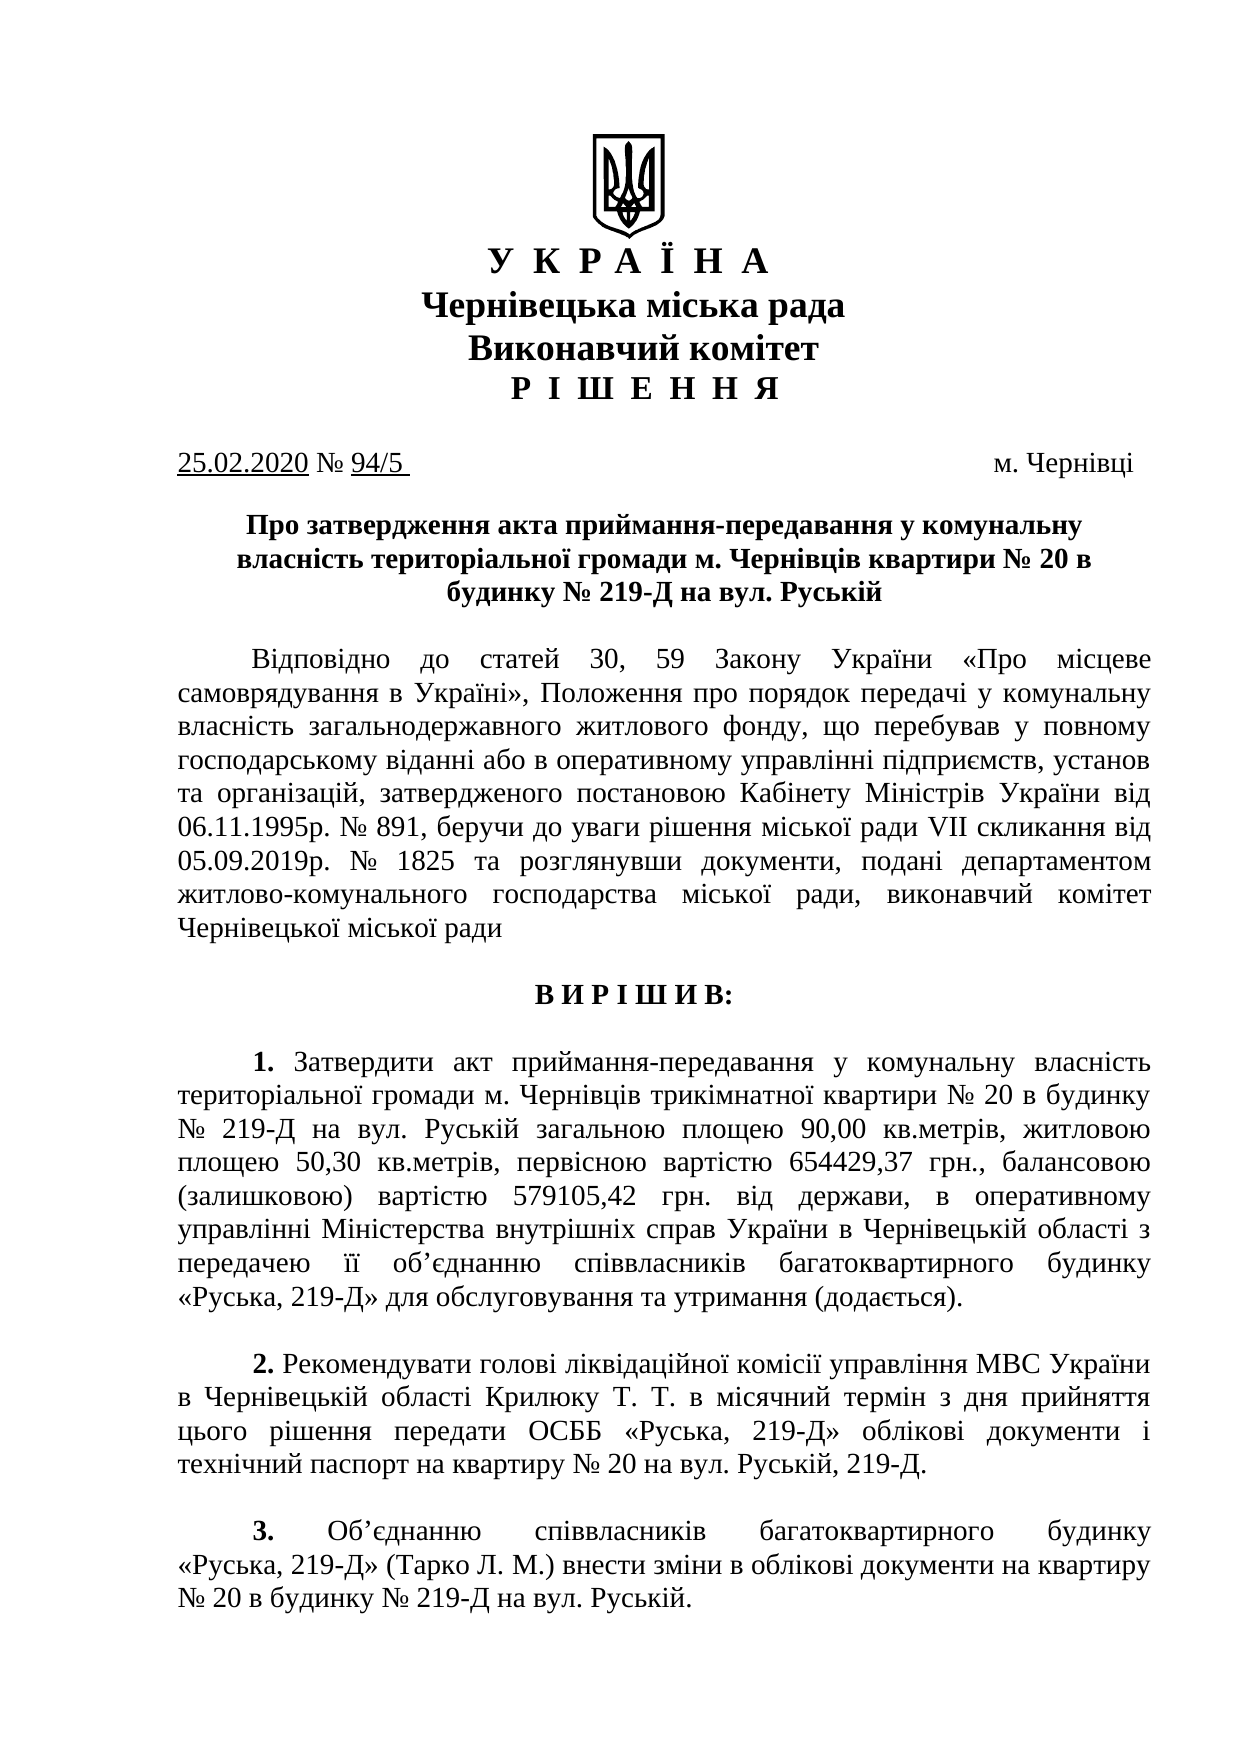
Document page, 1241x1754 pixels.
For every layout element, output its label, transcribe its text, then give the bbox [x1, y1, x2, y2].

subtitle Чернівецька міська рада [177, 282, 1152, 325]
text 1. Затвердити акт приймання-передавання у комунальну власність територіальної громади м. Чернівців трикімнатної квартири № 20 в будинку № 219-Д на вул. Руській загальною площею 90,00 кв.метрів, житловою площею 50,30 кв.метрів, первісною вартістю 654429,37 грн., балансовою (залишковою) вартістю 579105,42 грн. від держави, в оперативному управлінні Міністерства внутрішніх справ України в Чернівецькій області з передачею її об’єднанню співвласників багатоквартирного будинку «Руська, 219-Д» для обслуговування та утримання (додається). [177, 1044, 1152, 1312]
text У К Р А Ї Н А [177, 239, 1152, 282]
text Про затвердження акта приймання-передавання у комунальну власність територіальної громади м. Чернівців квартири № 20 в будинку № 219-Д на вул. Руській [177, 507, 1152, 608]
text 2. Рекомендувати голові ліквідаційної комісії управління МВС України в Чернівецькій області Крилюку Т. Т. в місячний термін з дня прийняття цього рішення передати ОСББ «Руська, 219-Д» облікові документи і технічний паспорт на квартиру № 20 на вул. Руській, 219-Д. [177, 1346, 1152, 1480]
text 3. Об’єднанню співвласників багатоквартирного будинку «Руська, 219-Д» (Тарко Л. М.) внести зміни в облікові документи на квартиру № 20 в будинку № 219-Д на вул. Руській. [177, 1513, 1152, 1614]
subtitle 25.02.2020 № 94/5 м. Чернівці [177, 445, 1152, 478]
text Виконавчий комітет [177, 325, 1152, 368]
subtitle Р І Ш Е Н Н Я [177, 368, 1152, 407]
text Відповідно до статей 30, 59 Закону України «Про місцеве самоврядування в Україні», Положення про порядок передачі у комунальну власність загальнодержавного житлового фонду, що перебував у повному господарському віданні або в оперативному управлінні підприємств, установ та організацій, затвердженого постановою Кабінету Міністрів України від 06.11.1995р. № 891, беручи до уваги рішення міської ради VІІ скликання від 05.09.2019р. № 1825 та розглянувши документи, подані департаментом житлово-комунального господарства міської ради, виконавчий комітет Чернівецької міської ради [177, 641, 1152, 943]
text В И Р І Ш И В: [177, 977, 1152, 1010]
